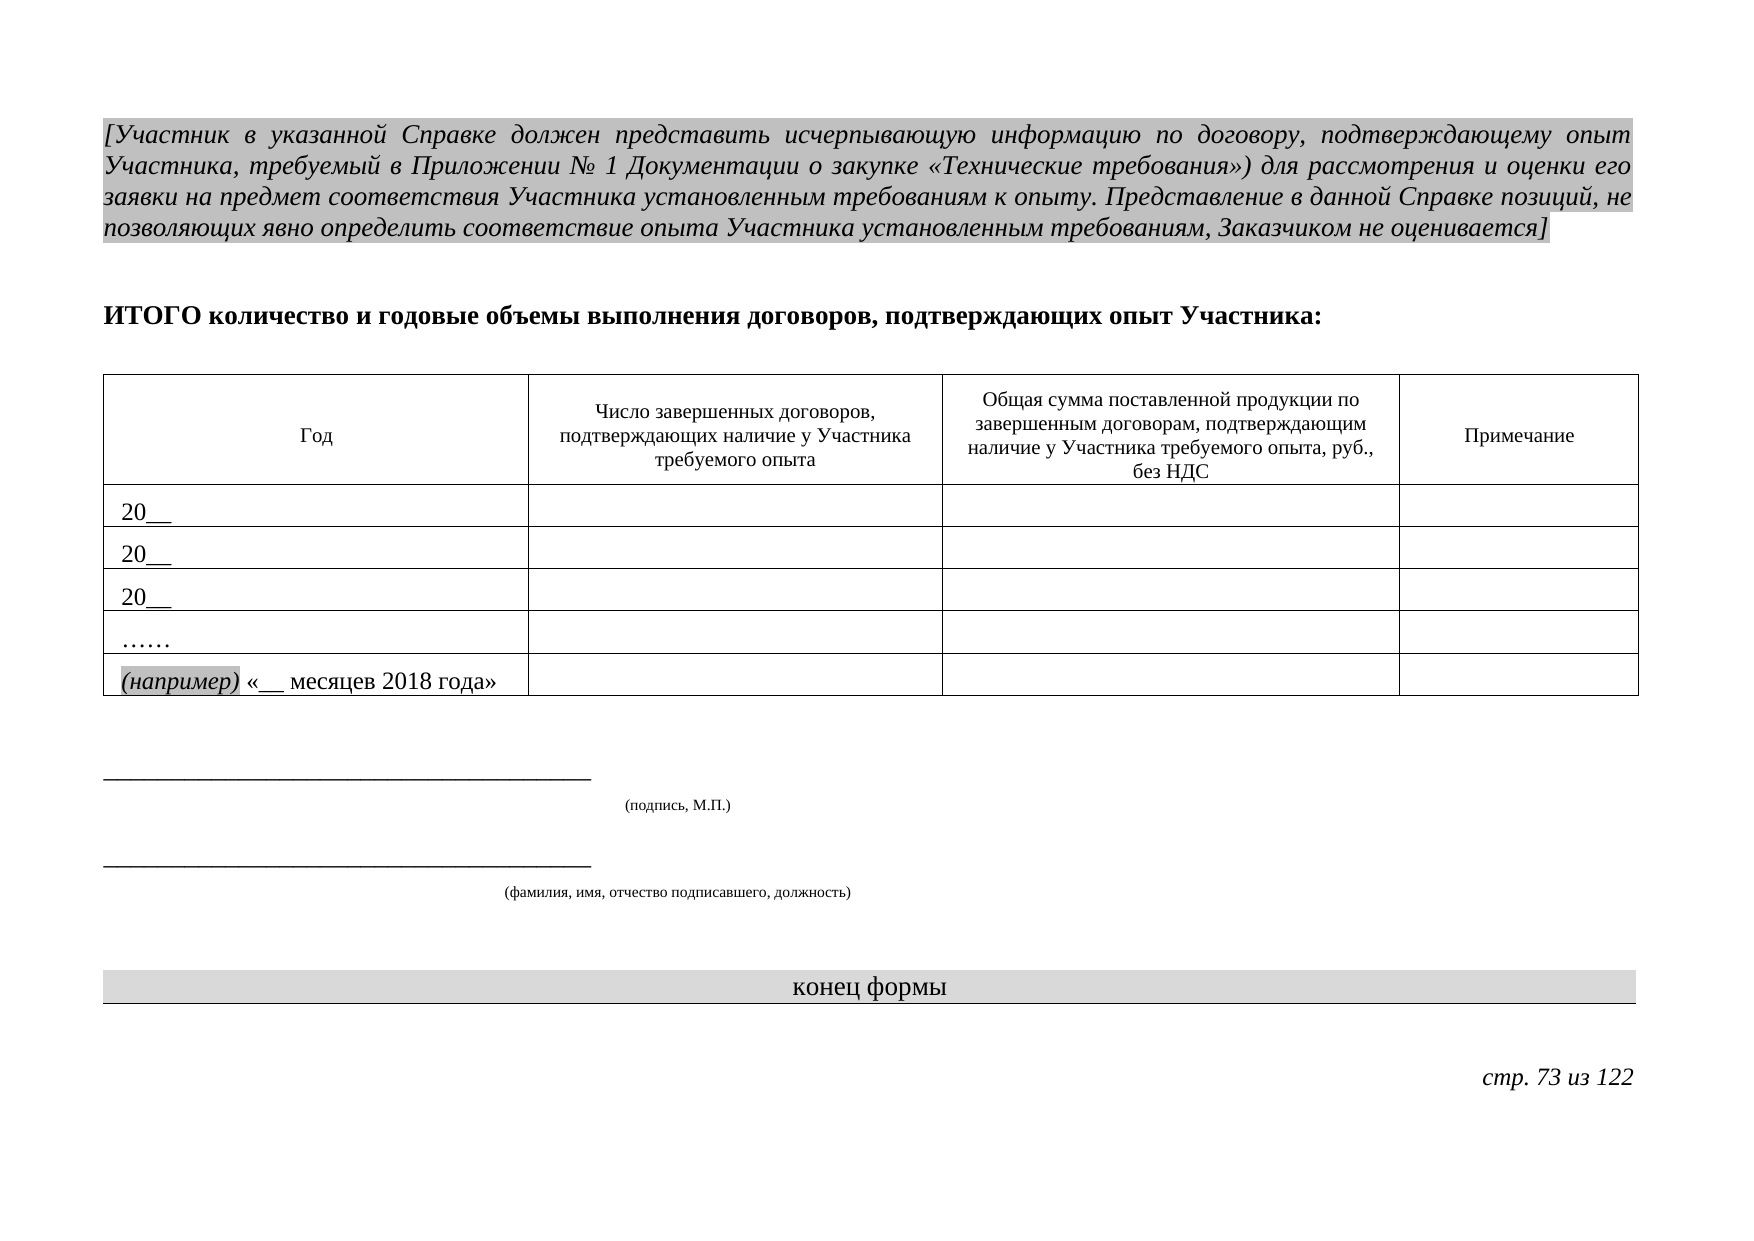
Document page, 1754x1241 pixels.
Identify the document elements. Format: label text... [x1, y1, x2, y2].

table_cell [529, 654, 942, 695]
table_cell [529, 611, 942, 653]
table_cell 20__ [104, 569, 528, 610]
table_cell [943, 527, 1399, 568]
table_cell [1400, 611, 1638, 653]
table_cell …… [104, 611, 528, 653]
text (подпись, М.П.) [103, 796, 1252, 827]
table_cell [943, 485, 1399, 526]
table_cell [943, 569, 1399, 610]
table_cell [529, 527, 942, 568]
table_cell [943, 611, 1399, 653]
table_header Примечание [1400, 375, 1638, 483]
table_cell [943, 654, 1399, 695]
table_header Общая сумма поставленной продукции по завершенным договорам, подтверждающим наличие у Участника требуемого опыта, руб., без НДС [943, 375, 1399, 483]
table_cell [1400, 654, 1638, 695]
table_header Число завершенных договоров, подтверждающих наличие у Участника требуемого опыта [529, 375, 942, 483]
text конец формы [103, 970, 1636, 1003]
text (фамилия, имя, отчество подписавшего, должность) [103, 883, 1252, 914]
table_cell [1400, 527, 1638, 568]
table_cell [1400, 485, 1638, 526]
table_header Год [104, 375, 528, 483]
table_cell [529, 485, 942, 526]
text ____________________________________ [103, 752, 1636, 783]
table_cell [1400, 569, 1638, 610]
table_cell 20__ [104, 485, 528, 526]
table_cell [529, 569, 942, 610]
text ____________________________________ [103, 839, 1636, 871]
text ИТОГО количество и годовые объемы выполнения договоров, подтверждающих опыт Участника: [103, 299, 1636, 330]
table_cell (например) «__ месяцев 2018 года» [104, 654, 528, 695]
table_cell 20__ [104, 527, 528, 568]
